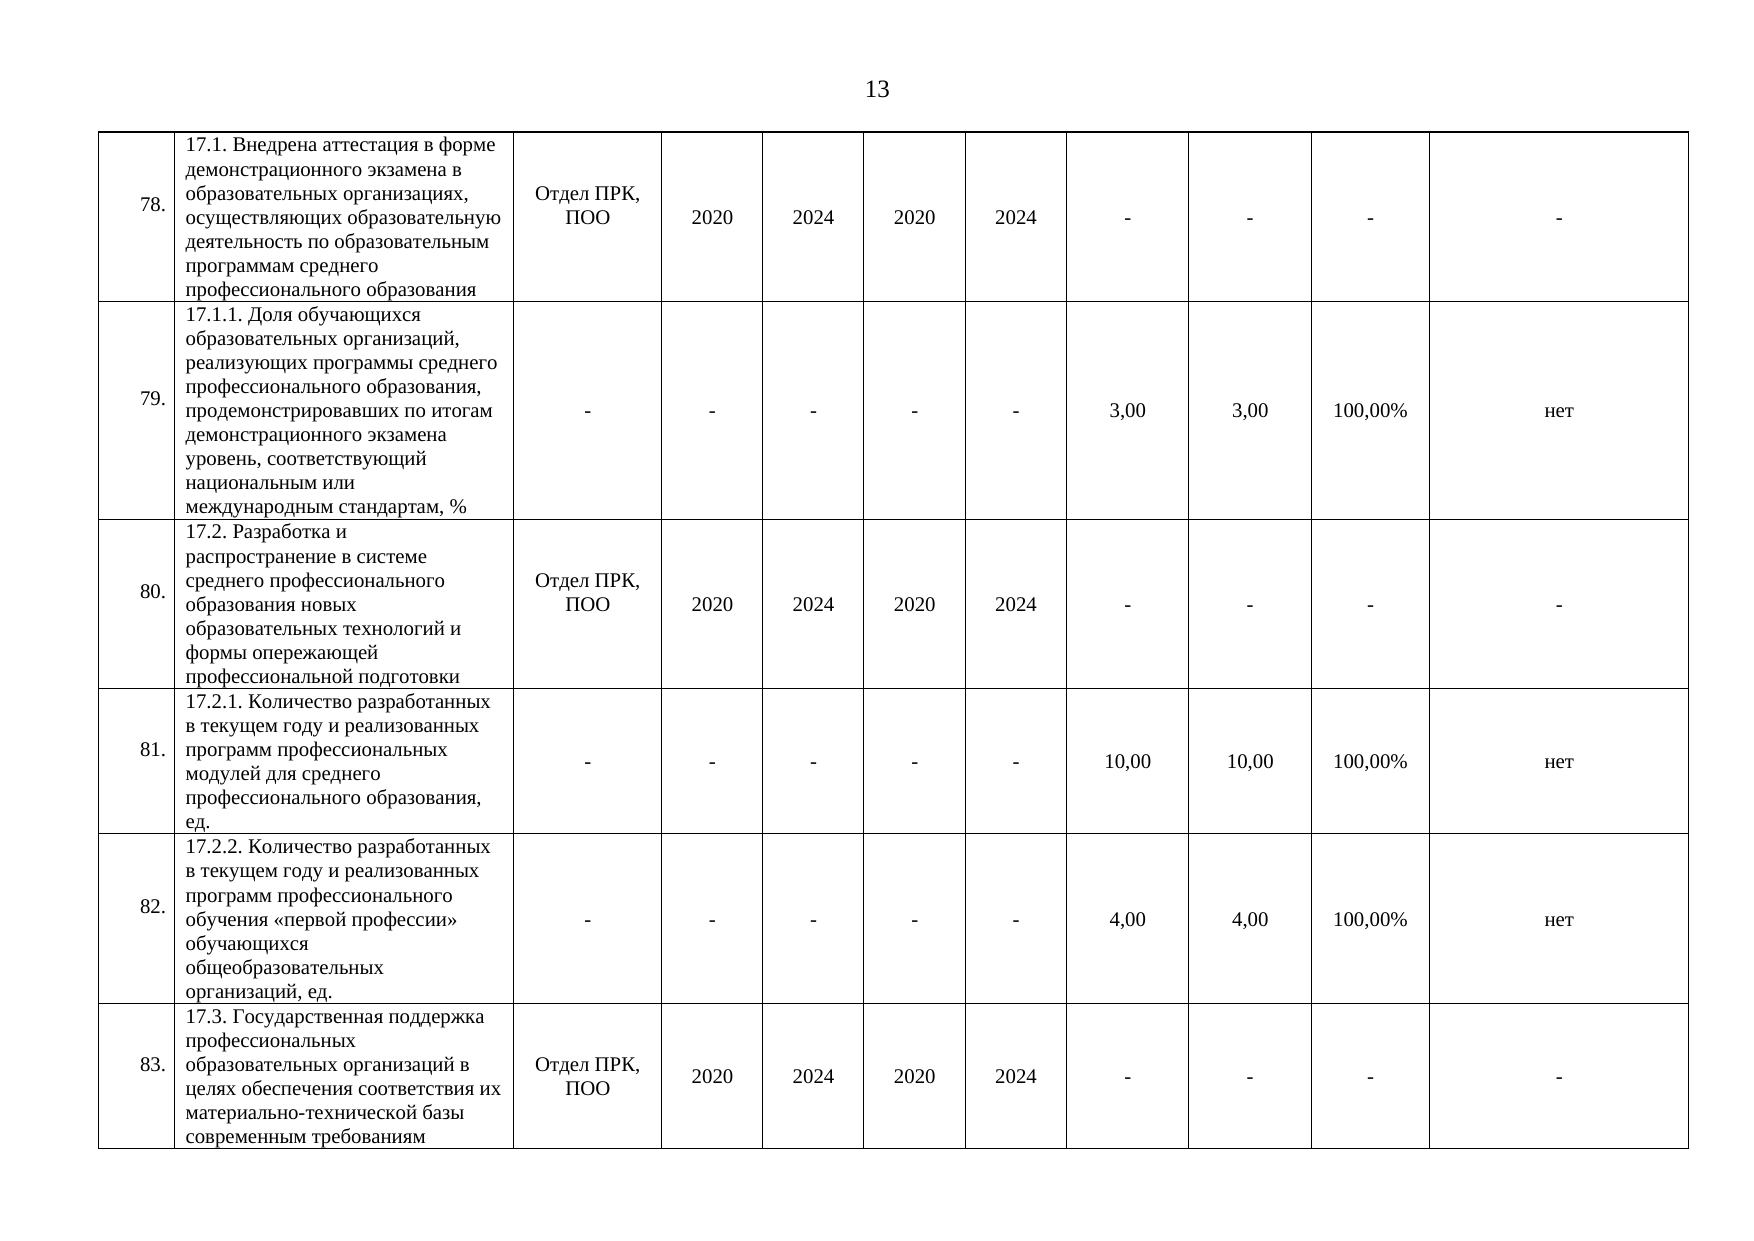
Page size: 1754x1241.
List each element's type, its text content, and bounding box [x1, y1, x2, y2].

table_cell 2020 [864, 520, 965, 688]
table_cell Отдел ПРК, ПОО [514, 520, 661, 688]
table_cell [99, 834, 174, 1003]
table_cell 100,00% [1312, 689, 1429, 833]
table_cell 2024 [763, 520, 863, 688]
table_cell 2024 [763, 1004, 863, 1148]
table_cell 2020 [864, 1004, 965, 1148]
table_cell - [1312, 520, 1429, 688]
table_cell 3,00 [1189, 302, 1311, 518]
table_cell - [1189, 1004, 1311, 1148]
table_cell 3,00 [1067, 302, 1188, 518]
table_cell - [1067, 133, 1188, 301]
table_cell 2020 [662, 1004, 762, 1148]
table_cell 10,00 [1067, 689, 1188, 833]
table_cell [99, 133, 174, 301]
table_cell - [1189, 520, 1311, 688]
table_cell [99, 520, 174, 688]
table_cell - [1430, 520, 1688, 688]
table_cell - [966, 834, 1066, 1003]
table_cell нет [1430, 689, 1688, 833]
table_cell - [763, 302, 863, 518]
table_cell Отдел ПРК, ПОО [514, 133, 661, 301]
table_cell 100,00% [1312, 302, 1429, 518]
table_cell 10,00 [1189, 689, 1311, 833]
table_cell - [662, 689, 762, 833]
table_cell 4,00 [1067, 834, 1188, 1003]
table_cell - [1067, 1004, 1188, 1148]
table_cell - [864, 834, 965, 1003]
table_cell 17.2. Разработка и распространение в системе среднего профессионального образования новых образовательных технологий и формы опережающей профессиональной подготовки [175, 520, 513, 688]
table_cell 17.1. Внедрена аттестация в форме демонстрационного экзамена в образовательных организациях, осуществляющих образовательную деятельность по образовательным программам среднего профессионального образования [175, 133, 513, 301]
table_cell - [1067, 520, 1188, 688]
table_cell - [966, 302, 1066, 518]
table_cell - [1189, 133, 1311, 301]
table_cell 4,00 [1189, 834, 1311, 1003]
table_cell 17.2.1. Количество разработанных в текущем году и реализованных программ профессиональных модулей для среднего профессионального образования, ед. [175, 689, 513, 833]
table_cell [99, 689, 174, 833]
table_cell 2024 [966, 1004, 1066, 1148]
table_cell - [864, 302, 965, 518]
table_cell - [662, 834, 762, 1003]
table_cell 17.2.2. Количество разработанных в текущем году и реализованных программ профессионального обучения «первой профессии» обучающихся общеобразовательных организаций, ед. [175, 834, 513, 1003]
table_cell - [1312, 1004, 1429, 1148]
table_cell [99, 302, 174, 518]
table_cell 2024 [966, 133, 1066, 301]
table_cell 2024 [763, 133, 863, 301]
table_cell 100,00% [1312, 834, 1429, 1003]
table_cell 2020 [864, 133, 965, 301]
table_cell 17.1.1. Доля обучающихся образовательных организаций, реализующих программы среднего профессионального образования, продемонстрировавших по итогам демонстрационного экзамена уровень, соответствующий национальным или международным стандартам, % [175, 302, 513, 518]
table_cell - [514, 302, 661, 518]
table_cell - [1430, 133, 1688, 301]
table_cell 2020 [662, 520, 762, 688]
table_cell - [966, 689, 1066, 833]
table_cell - [514, 689, 661, 833]
table_cell - [662, 302, 762, 518]
table_cell нет [1430, 834, 1688, 1003]
table_cell - [763, 689, 863, 833]
table_cell 17.3. Государственная поддержка профессиональных образовательных организаций в целях обеспечения соответствия их материально-технической базы современным требованиям [175, 1004, 513, 1148]
table_cell 2020 [662, 133, 762, 301]
table_cell Отдел ПРК, ПОО [514, 1004, 661, 1148]
table_cell - [1430, 1004, 1688, 1148]
table_cell [99, 1004, 174, 1148]
table_cell - [763, 834, 863, 1003]
table_cell - [1312, 133, 1429, 301]
table_cell 2024 [966, 520, 1066, 688]
table_cell нет [1430, 302, 1688, 518]
table_cell - [864, 689, 965, 833]
table_cell - [514, 834, 661, 1003]
